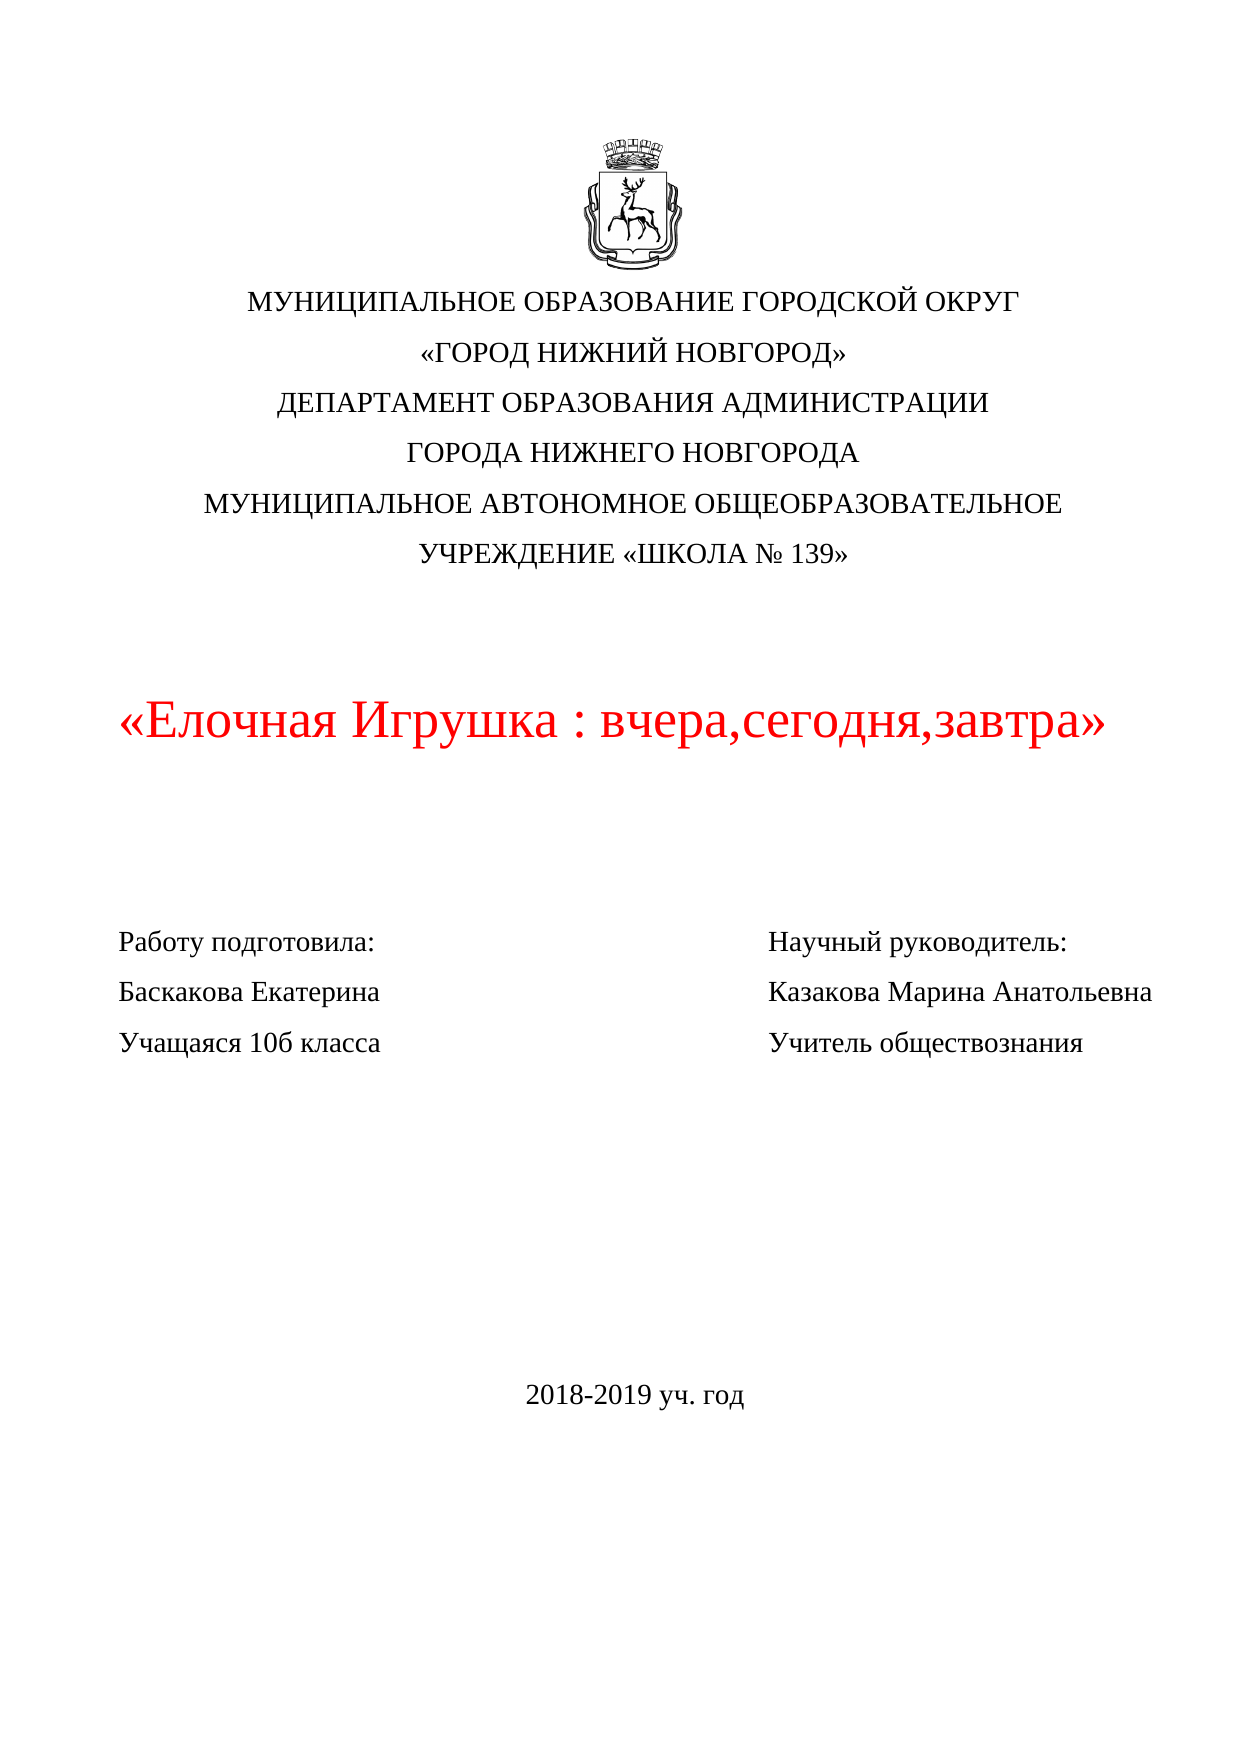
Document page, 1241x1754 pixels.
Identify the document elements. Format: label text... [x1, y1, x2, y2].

table_cell МУНИЦИПАЛЬНОЕ ОБРАЗОВАНИЕ ГОРОДСКОЙ ОКРУГ «ГОРОД НИЖНИЙ НОВГОРОД» ДЕПАРТАМЕНТ ОБРАЗОВАНИЯ АДМИНИСТРАЦИИ ГОРОДА НИЖНЕГО НОВГОРОДА МУНИЦИПАЛЬНОЕ АВТОНОМНОЕ ОБЩЕОБРАЗОВАТЕЛЬНОЕ УЧРЕЖДЕНИЕ «ШКОЛА № 139» [140, 285, 1126, 586]
text 2018-2019 уч. год [118, 1377, 1152, 1410]
text Баскакова Екатерина Казакова Марина Анатольевна [118, 974, 1171, 1008]
picture [583, 138, 683, 271]
text Работу подготовила: Научный руководитель: [118, 924, 1171, 958]
text Учащаяся 10б класса Учитель обществознания [118, 1025, 1171, 1058]
text «Елочная Игрушка : вчера,сегодня,завтра» [118, 687, 1160, 749]
table_header [140, 139, 1126, 284]
